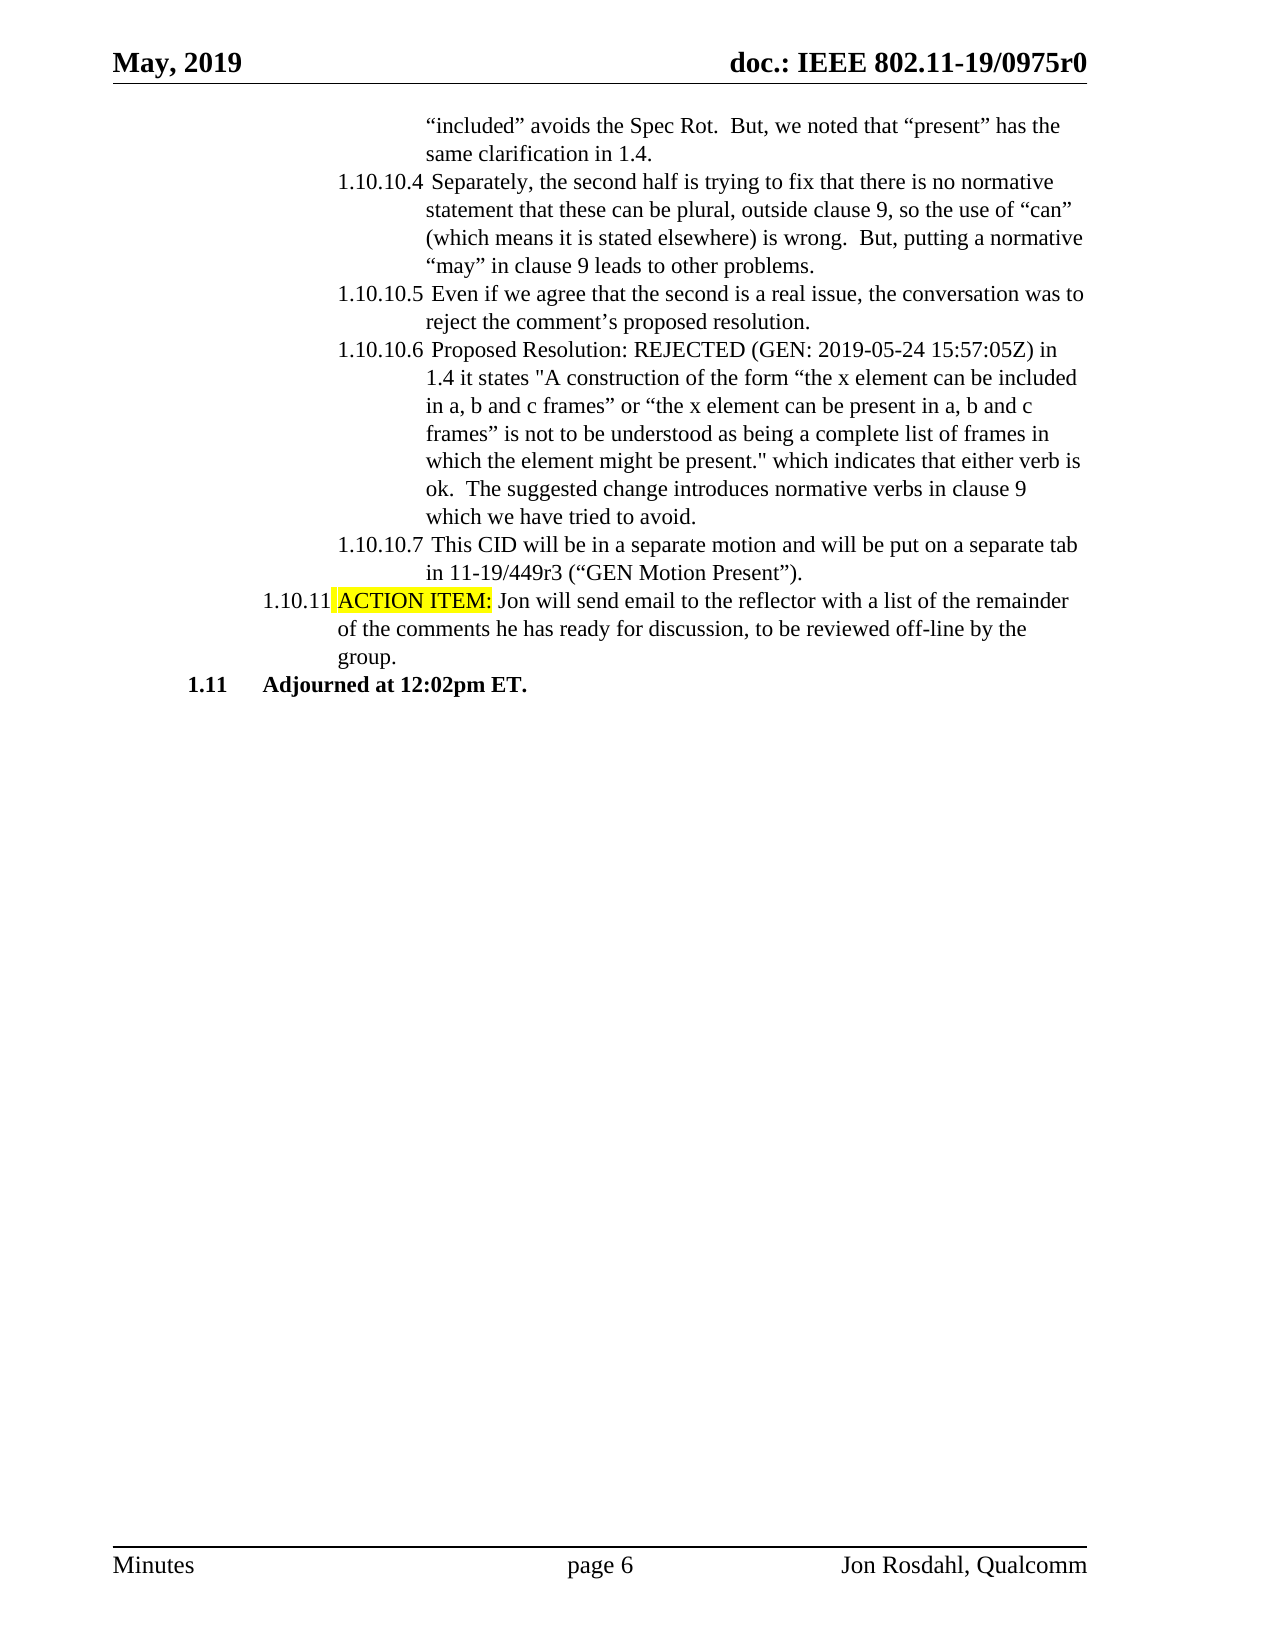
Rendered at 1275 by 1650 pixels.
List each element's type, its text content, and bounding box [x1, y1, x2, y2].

list This CID will be in a separate motion and will be put on a separate tab in 11-19/449r3 (“GEN Motion Present”). [337, 531, 1087, 586]
list ACTION ITEM: Jon will send email to the reflector with a list of the remainder of the comments he has ready for discussion, to be reviewed off-line by the group. [262, 587, 1087, 669]
list Separately, the second half is trying to fix that there is no normative statement that these can be plural, outside clause 9, so the use of “can” (which means it is stated elsewhere) is wrong. But, putting a normative “may” in clause 9 leads to other problems. [337, 168, 1087, 278]
list Even if we agree that the second is a real issue, the conversation was to reject the comment’s proposed resolution. [337, 280, 1087, 334]
list Adjourned at 12:02pm ET. [187, 671, 1087, 697]
list Proposed Resolution: REJECTED (GEN: 2019-05-24 15:57:05Z) in 1.4 it states "A construction of the form “the x element can be included in a, b and c frames” or “the x element can be present in a, b and c frames” is not to be understood as being a complete list of frames in which the element might be present." which indicates that either verb is ok. The suggested change introduces normative verbs in clause 9 which we have tried to avoid. [337, 336, 1087, 530]
